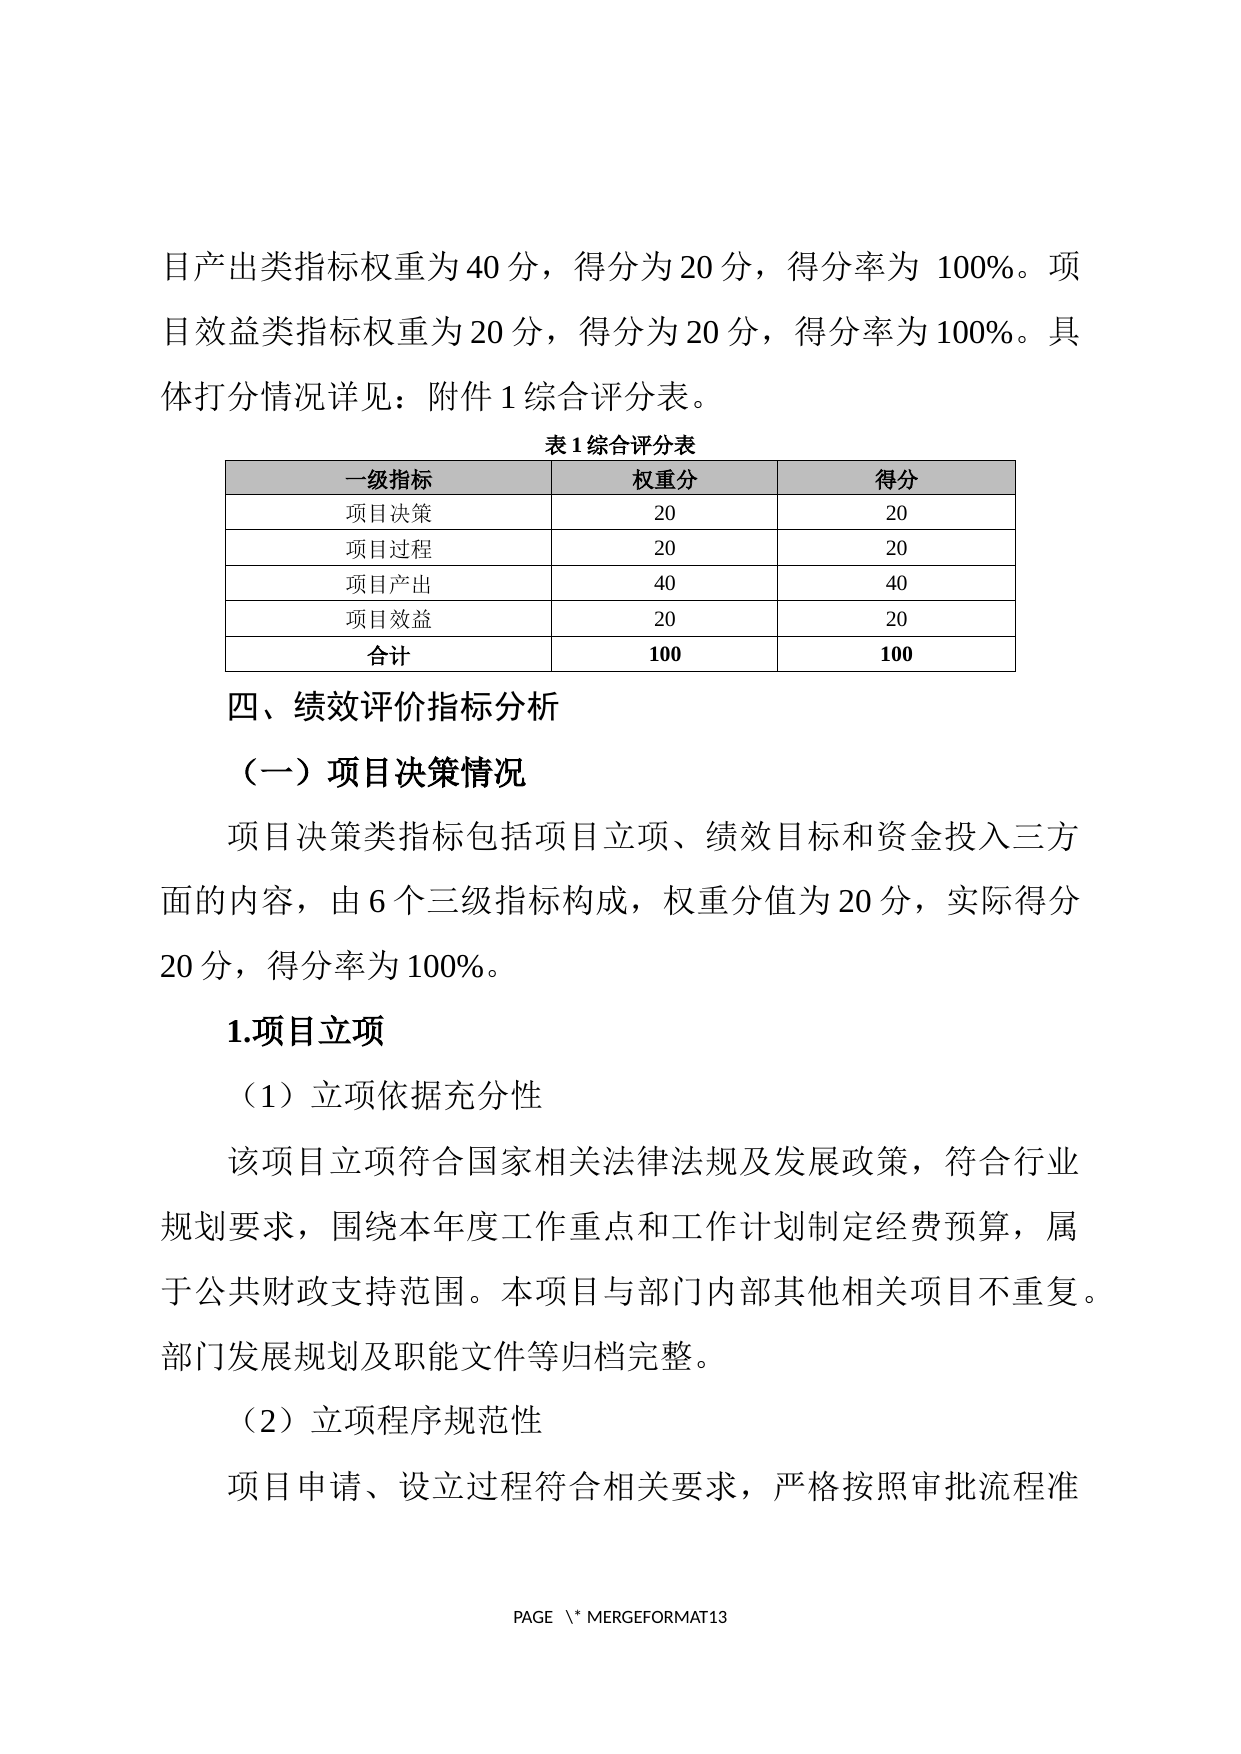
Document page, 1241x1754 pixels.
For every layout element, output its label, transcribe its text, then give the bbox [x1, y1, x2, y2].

table_cell 项目决策 [226, 495, 551, 529]
table_header 权重分 [552, 461, 777, 494]
table_cell 合计 [226, 637, 551, 671]
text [159, 1452, 1081, 1517]
text 该项目立项符合国家相关法律法规及发展政策，符合行业规划要求，围绕本年度工作重点和工作计划制定经费预算，属于公共财政支持范围。本项目与部门内部其他相关项目不重复。部门发展规划及职能文件等归档完整。 [159, 1127, 1081, 1387]
text 项目决策类指标包括项目立项、绩效目标和资金投入三方面的内容，由6个三级指标构成，权重分值为20分，实际得分20分，得分率为100%。 [159, 802, 1081, 997]
table_cell 40 [552, 566, 777, 600]
table_cell 40 [778, 566, 1015, 600]
table_cell 20 [552, 530, 777, 565]
text 四、绩效评价指标分析 [159, 672, 1081, 737]
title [159, 233, 1081, 428]
text （2）立项程序规范性 [159, 1387, 1081, 1452]
table_cell 100 [552, 637, 777, 671]
table_cell 20 [778, 601, 1015, 636]
title （一）项目决策情况 [159, 737, 1081, 802]
text 1.项目立项 [159, 997, 1081, 1062]
title 表1综合评分表 [159, 428, 1081, 460]
table_cell 20 [778, 495, 1015, 529]
table_header 一级指标 [226, 461, 551, 494]
table_cell 20 [552, 495, 777, 529]
table_cell 项目过程 [226, 530, 551, 565]
table_cell 项目效益 [226, 601, 551, 636]
text （1）立项依据充分性 [159, 1062, 1081, 1127]
table_cell 项目产出 [226, 566, 551, 600]
table_header 得分 [778, 461, 1015, 494]
table_cell 20 [778, 530, 1015, 565]
table_cell 20 [552, 601, 777, 636]
table_cell 100 [778, 637, 1015, 671]
